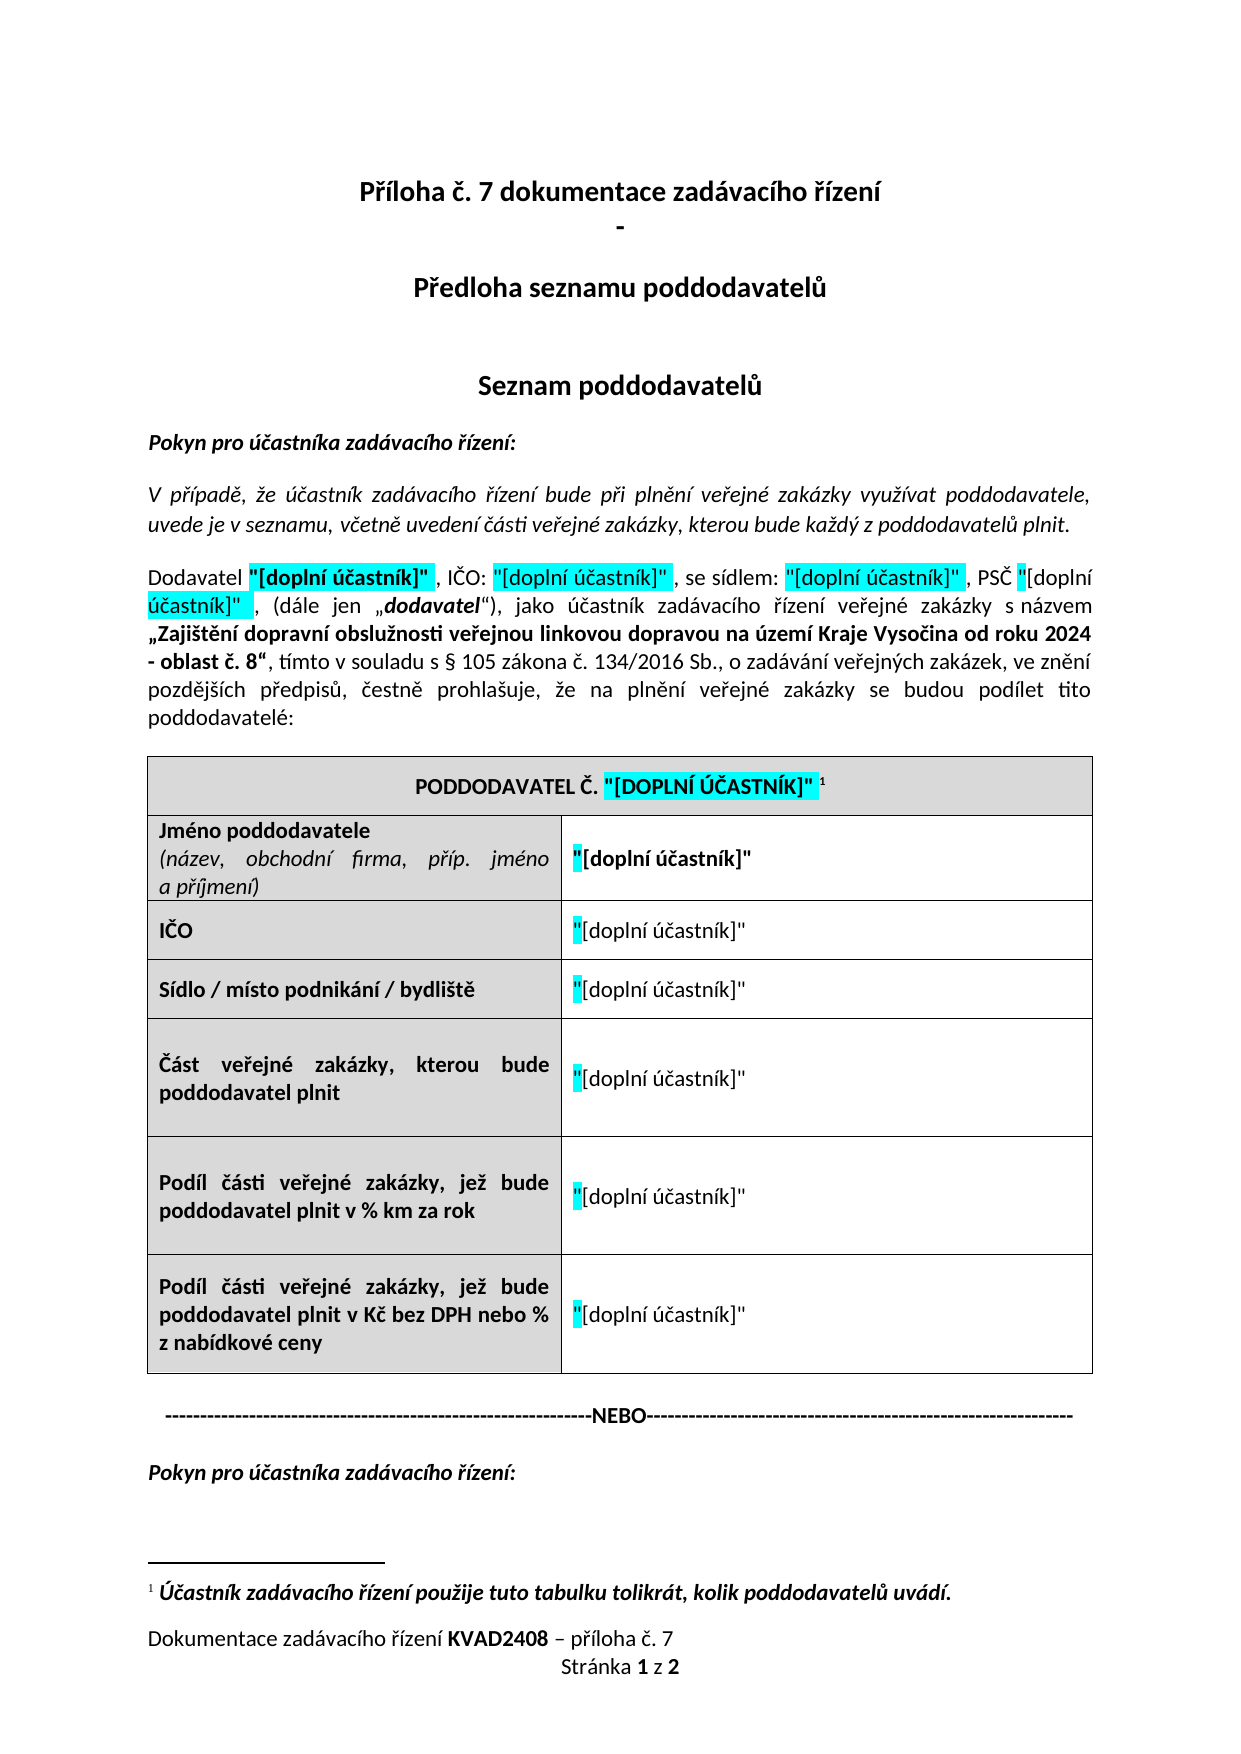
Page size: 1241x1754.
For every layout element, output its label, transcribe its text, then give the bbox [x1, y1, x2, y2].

table_cell Podíl části veřejné zakázky, jež bude poddodavatel plnit v % km za rok [148, 1137, 561, 1254]
table_cell Jméno poddodavatele (název, obchodní firma, příp. jméno a příjmení) [148, 816, 561, 900]
text Pokyn pro účastníka zadávacího řízení: [148, 428, 1093, 456]
text Dodavatel , IČO: , se sídlem: , PSČ , (dále jen „dodavatel“), jako účastník zadávacího řízení veřejné zakázky s názvem „Zajištění dopravní obslužnosti veřejnou linkovou dopravou na území Kraje Vysočina od roku 2024 - oblast č. 8“, tímto v souladu s § 105 zákona č. 134/2016 Sb., o zadávání veřejných zakázek, ve znění pozdějších předpisů, čestně prohlašuje, že na plnění veřejné zakázky se budou podílet tito poddodavatelé: [148, 563, 1093, 731]
table_cell [562, 1019, 1092, 1136]
text - [148, 208, 1093, 244]
text V případě, že účastník zadávacího řízení bude při plnění veřejné zakázky využívat poddodavatele, uvede je v seznamu, včetně uvedení části veřejné zakázky, kterou bude každý z poddodavatelů plnit. [148, 481, 1093, 538]
table_cell [562, 816, 1092, 900]
text -------------------------------------------------------------NEBO------------------------------------------------------------- [148, 1402, 1093, 1429]
text Seznam poddodavatelů [148, 367, 1093, 403]
table_cell Část veřejné zakázky, kterou bude poddodavatel plnit [148, 1019, 561, 1136]
text Pokyn pro účastníka zadávacího řízení: [148, 1458, 1093, 1486]
table_cell Podíl části veřejné zakázky, jež bude poddodavatel plnit v Kč bez DPH nebo % z nabídkové ceny [148, 1255, 561, 1372]
text Předloha seznamu poddodavatelů [148, 269, 1093, 304]
table_cell [562, 901, 1092, 959]
table_cell [562, 1255, 1092, 1372]
text Příloha č. 7 dokumentace zadávacího řízení [148, 173, 1093, 208]
table_header PODDODAVATEL Č. [148, 757, 1092, 815]
table_cell [562, 960, 1092, 1018]
table_cell IČO [148, 901, 561, 959]
table_cell Sídlo / místo podnikání / bydliště [148, 960, 561, 1018]
table_cell [562, 1137, 1092, 1254]
